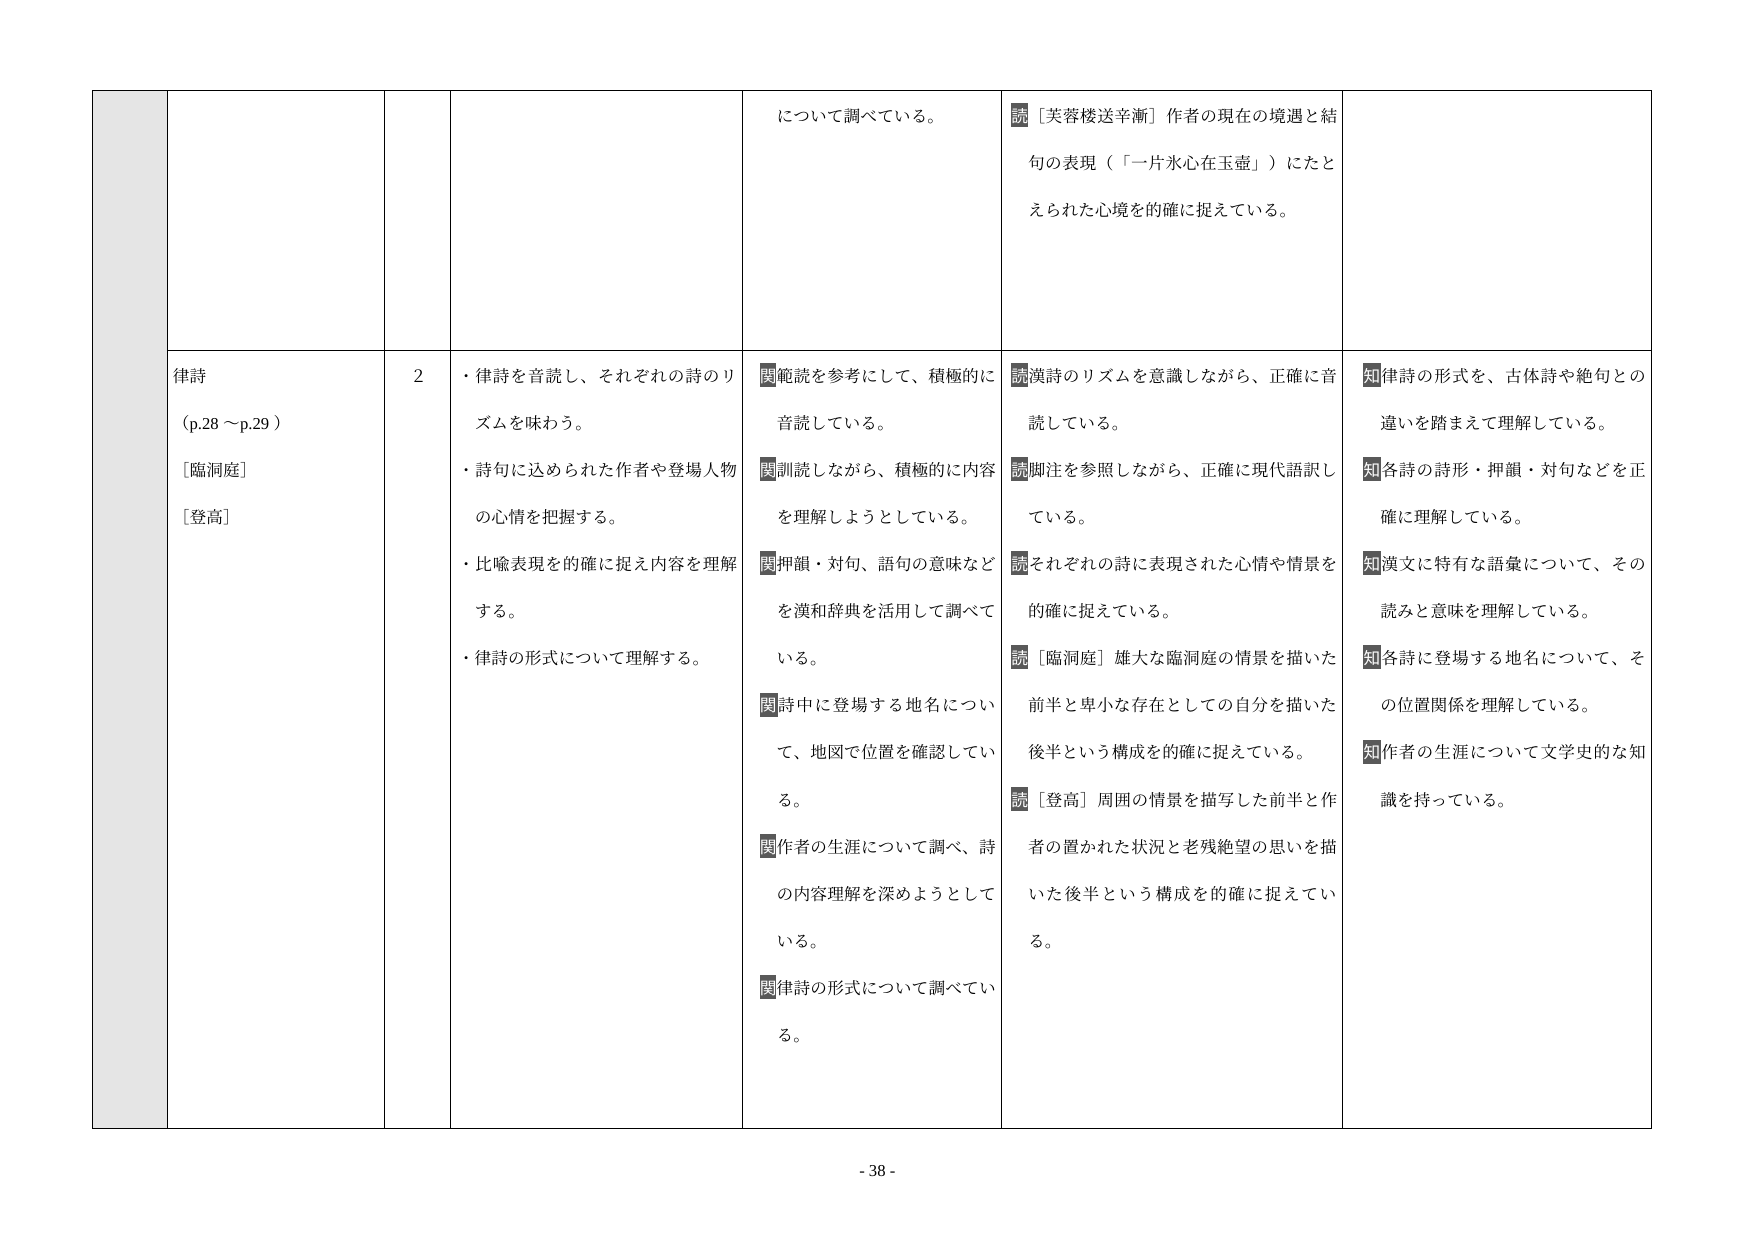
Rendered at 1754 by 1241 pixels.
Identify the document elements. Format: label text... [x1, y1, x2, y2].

table_cell ２ [385, 351, 450, 1128]
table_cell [1002, 91, 1342, 350]
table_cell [168, 351, 384, 1128]
table_cell ２ [385, 91, 450, 350]
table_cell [1343, 351, 1651, 1128]
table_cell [168, 91, 384, 350]
table_cell 詩 [93, 91, 167, 1128]
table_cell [743, 351, 1001, 1128]
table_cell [451, 91, 742, 350]
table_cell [743, 91, 1001, 350]
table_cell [1343, 91, 1651, 350]
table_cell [451, 351, 742, 1128]
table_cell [1002, 351, 1342, 1128]
